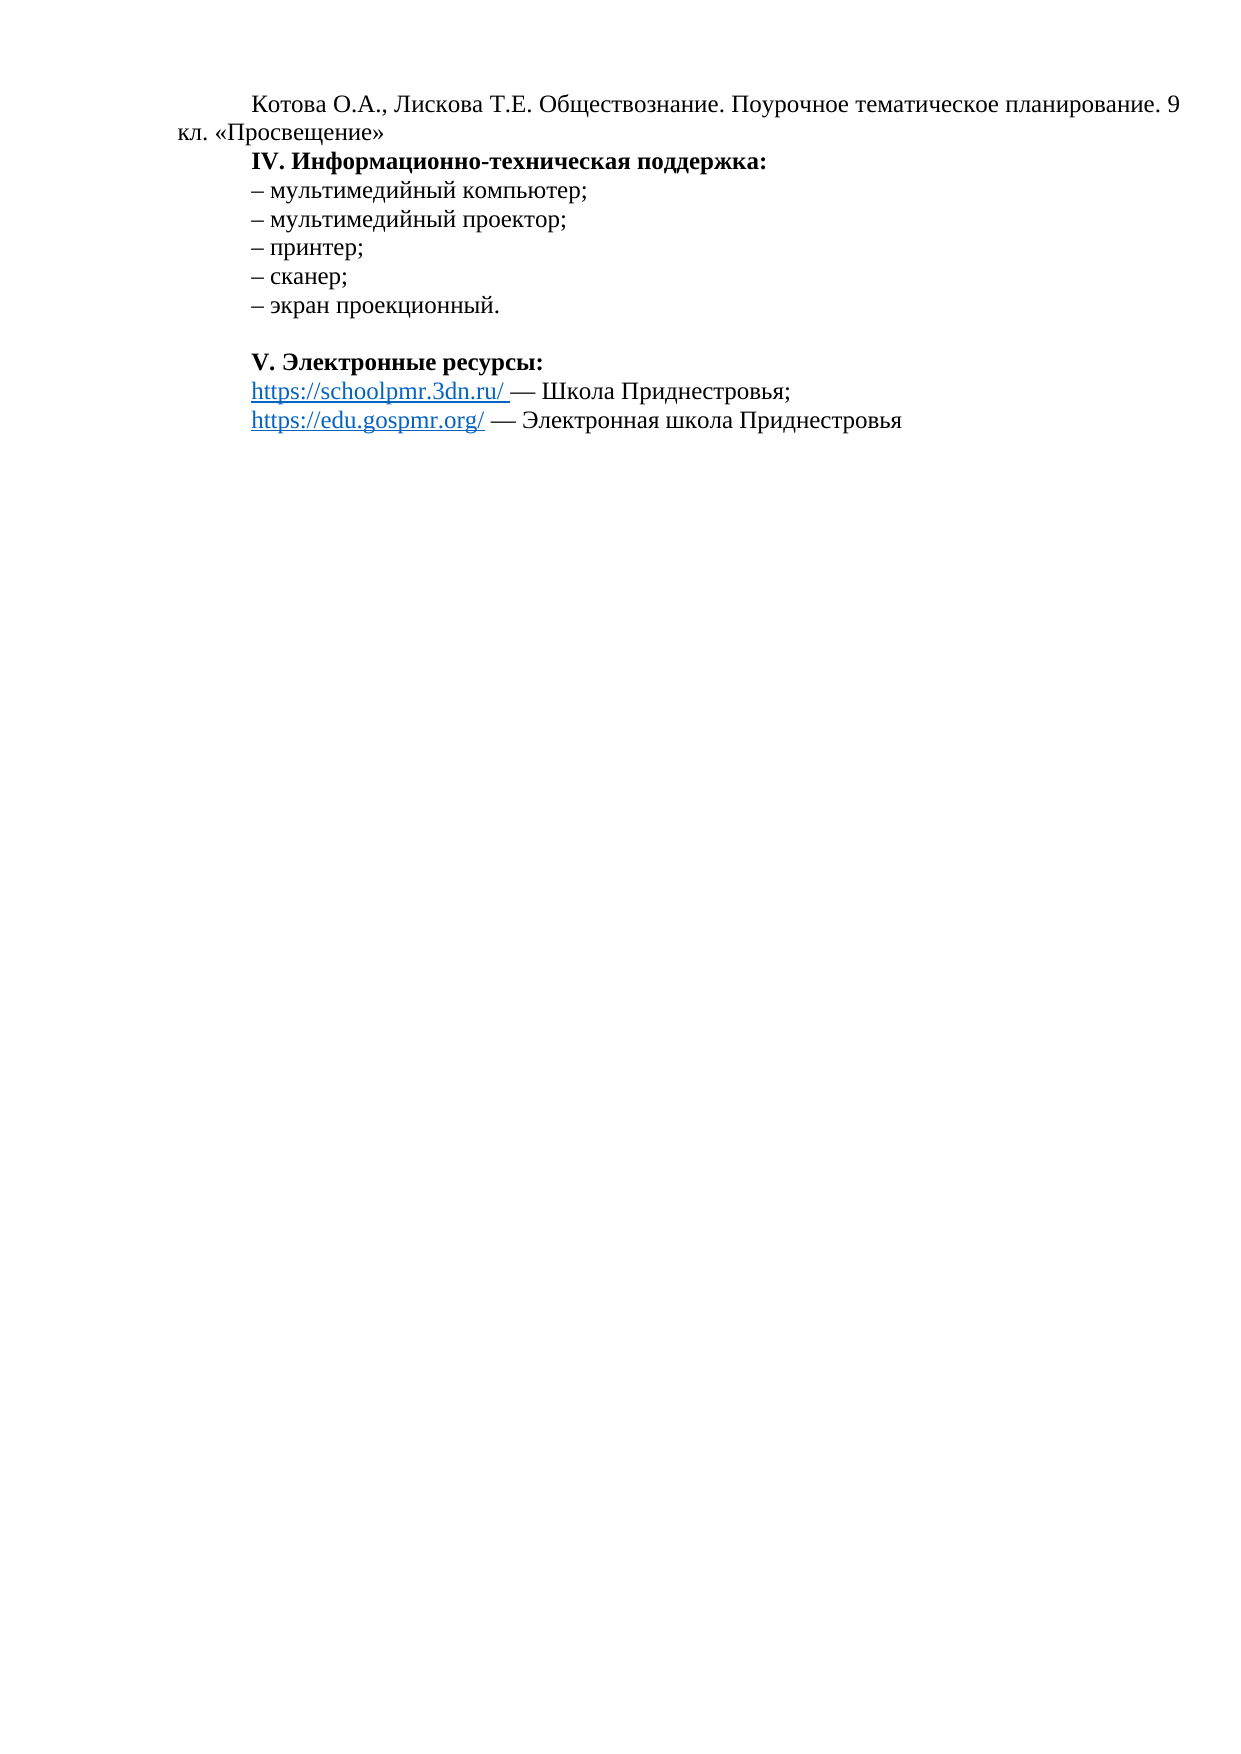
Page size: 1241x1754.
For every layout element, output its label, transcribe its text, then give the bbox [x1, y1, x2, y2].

text – экран проекционный. [177, 290, 1181, 319]
text – сканер; [177, 261, 1181, 290]
text – мультимедийный компьютер; [177, 175, 1181, 204]
text https://schoolpmr.3dn.ru/ — Школа Приднестровья; [177, 376, 1181, 405]
text Котова О.А., Лискова Т.Е. Обществознание. Поурочное тематическое планирование. 9 кл. «Просвещение» [177, 89, 1181, 146]
text – мультимедийный проектор; [177, 204, 1181, 232]
text V. Электронные ресурсы: [177, 347, 1181, 376]
text IV. Информационно-техническая поддержка: [177, 146, 1181, 175]
text – принтер; [177, 232, 1181, 261]
text https://edu.gospmr.org/ — Электронная школа Приднестровья [177, 405, 1181, 434]
